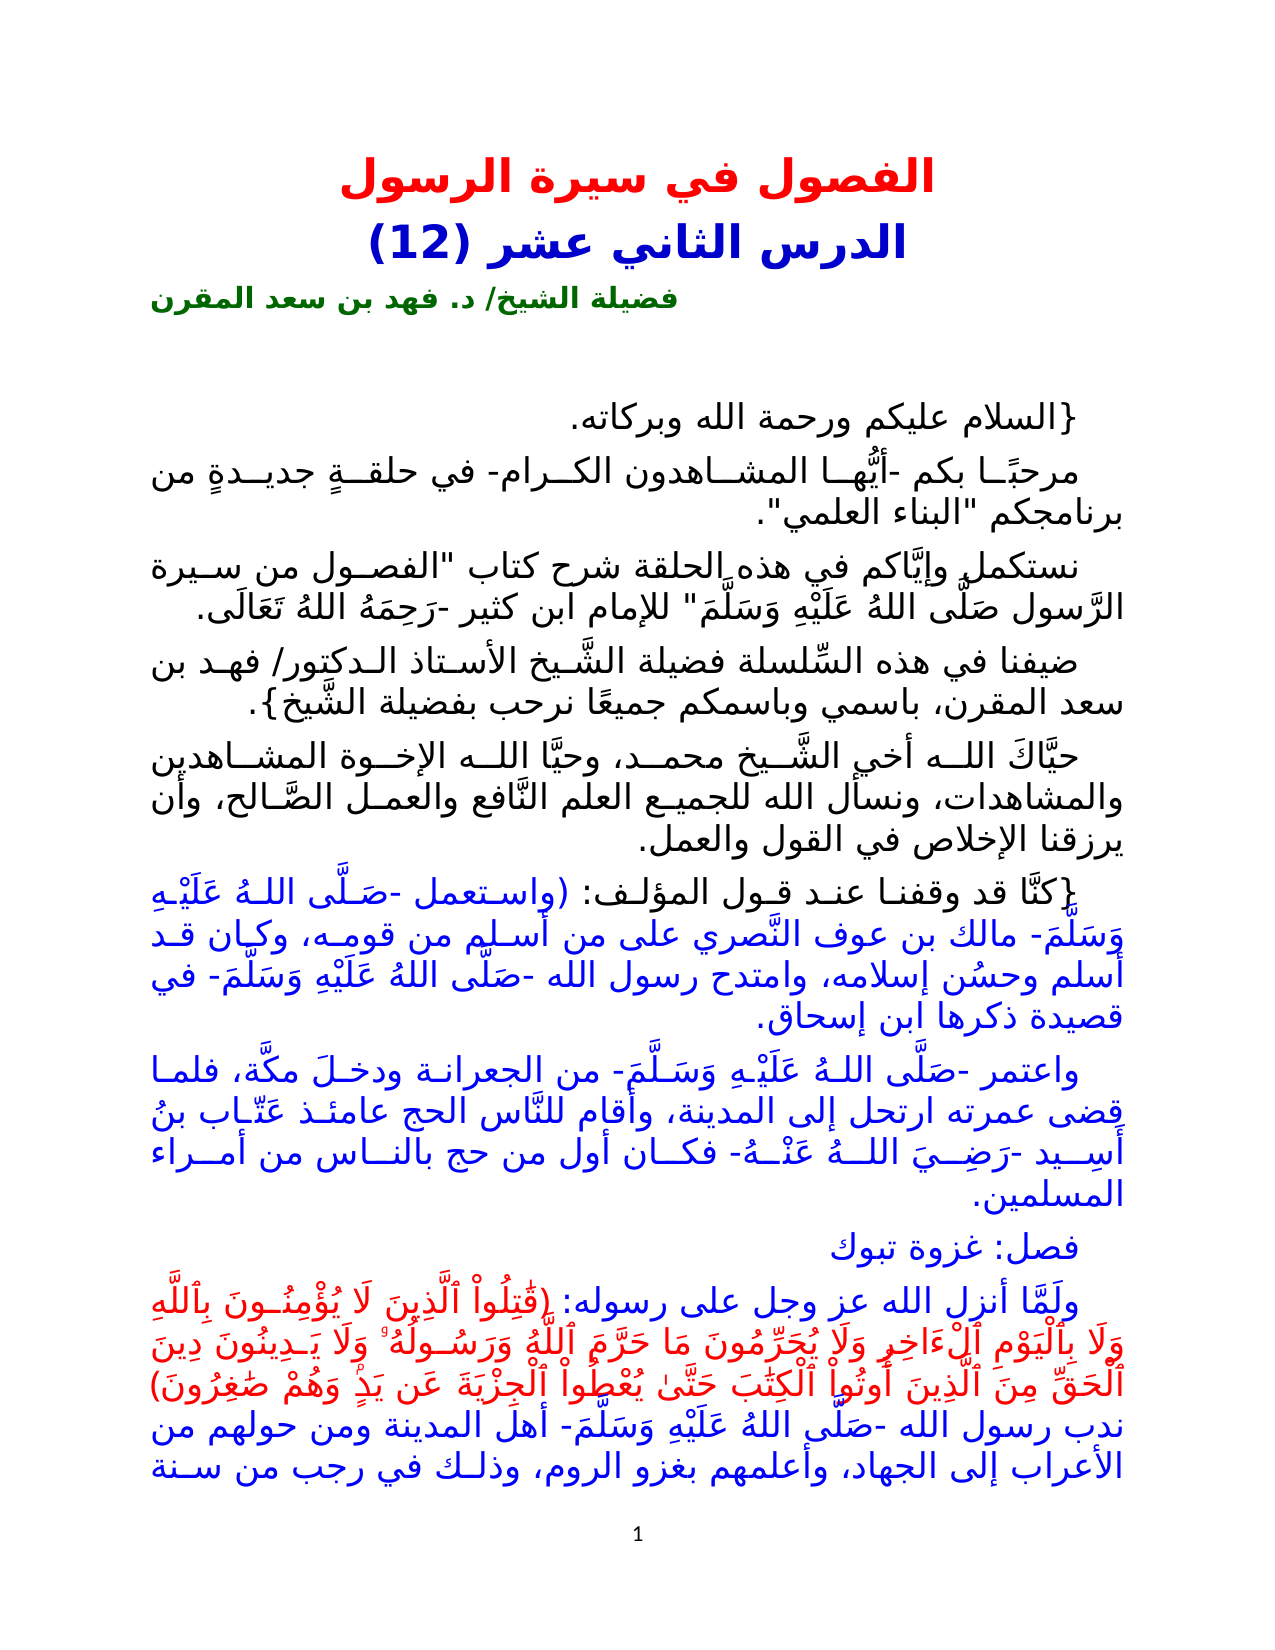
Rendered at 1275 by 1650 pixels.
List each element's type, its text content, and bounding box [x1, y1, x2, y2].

text فضيلة الشيخ/ د. فهد بن سعد المقرن [150, 282, 1125, 316]
text حيَّاكَ الله أخي الشَّيخ محمد، وحيَّا الله الإخوة المشاهدين والمشاهدات، ونسأل الله للجميع العلم النَّافع والعمل الصَّالح، وأن يرزقنا الإخلاص في القول والعمل. [150, 736, 1125, 859]
text واعتمر -صَلَّى اللهُ عَلَيْهِ وَسَلَّمَ- من الجعرانة ودخلَ مكَّة، فلما قضى عمرته ارتحل إلى المدينة، وأقام للنَّاس الحج عامئذ عَتّاب بنُ أَسِيد -رَضِيَ اللهُ عَنْهُ- فكان أول من حج بالناس من أمراء المسلمين. [150, 1049, 1125, 1214]
text مرحبًا بكم -أيُّها المشاهدون الكرام- في حلقةٍ جديدةٍ من برنامجكم "البناء العلمي". [150, 451, 1125, 533]
text ضيفنا في هذه السِّلسلة فضيلة الشَّيخ الأستاذ الدكتور/ فهد بن سعد المقرن، باسمي وباسمكم جميعًا نرحب بفضيلة الشَّيخ}. [150, 641, 1125, 723]
text {السلام عليكم ورحمة الله وبركاته. [150, 397, 1125, 438]
text نستكمل وإيَّاكم في هذه الحلقة شرح كتاب "الفصول من سيرة الرَّسول صَلَّى اللهُ عَلَيْهِ وَسَلَّمَ" للإمام ابن كثير -رَحِمَهُ اللهُ تَعَالَى. [150, 546, 1125, 628]
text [150, 1281, 1125, 1487]
text الدرس الثاني عشر (12) [150, 216, 1125, 269]
text فصل: غزوة تبوك [150, 1227, 1125, 1268]
text الفصول في سيرة الرسول [150, 150, 1125, 203]
text {كنَّا قد وقفنا عند قول المؤلف: (واستعمل -صَلَّى اللهُ عَلَيْهِ وَسَلَّمَ- مالك بن عوف النَّصري على من أسلم من قومه، وكان قد أسلم وحسُن إسلامه، وامتدح رسول الله -صَلَّى اللهُ عَلَيْهِ وَسَلَّمَ- في قصيدة ذكرها ابن إسحاق. [150, 872, 1125, 1037]
